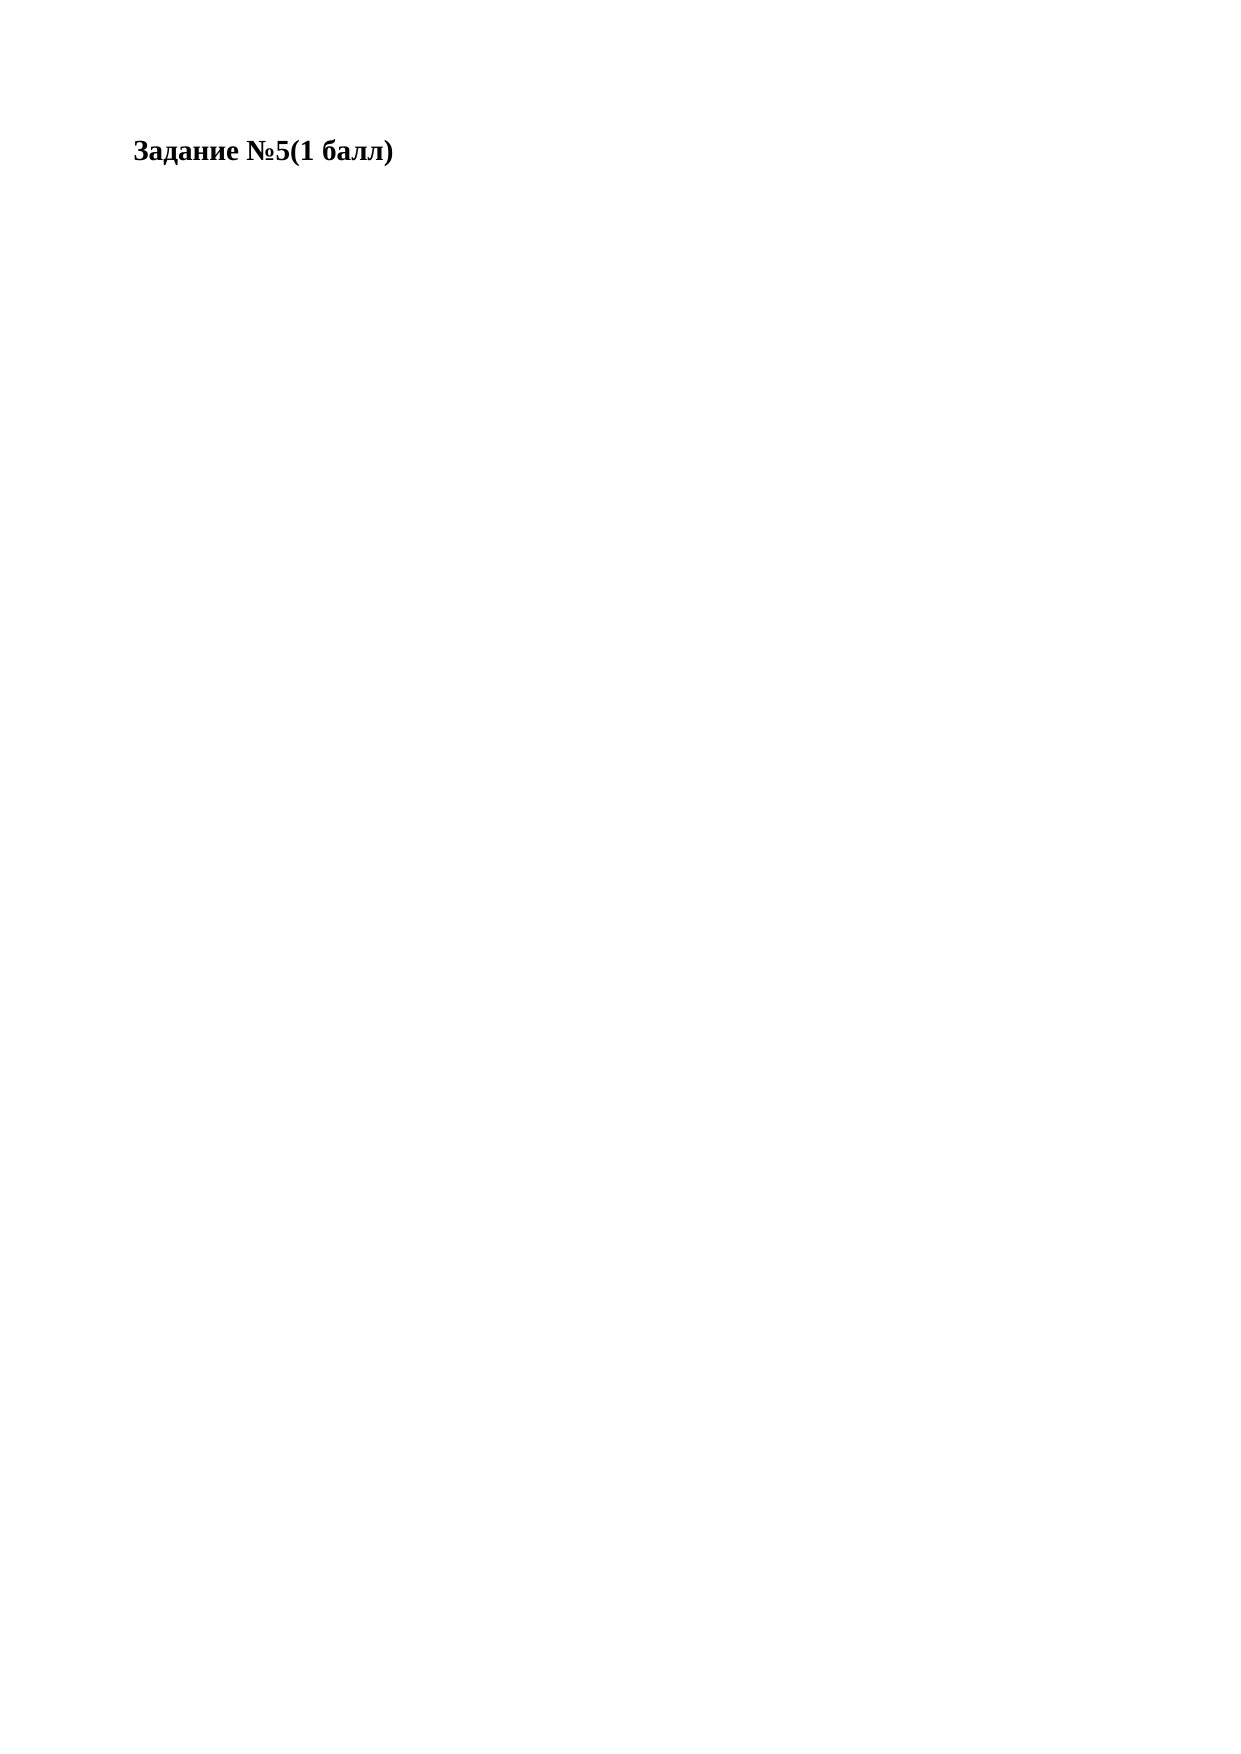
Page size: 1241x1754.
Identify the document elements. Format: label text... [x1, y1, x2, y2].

text Задание №5(1 балл) [133, 133, 1205, 167]
